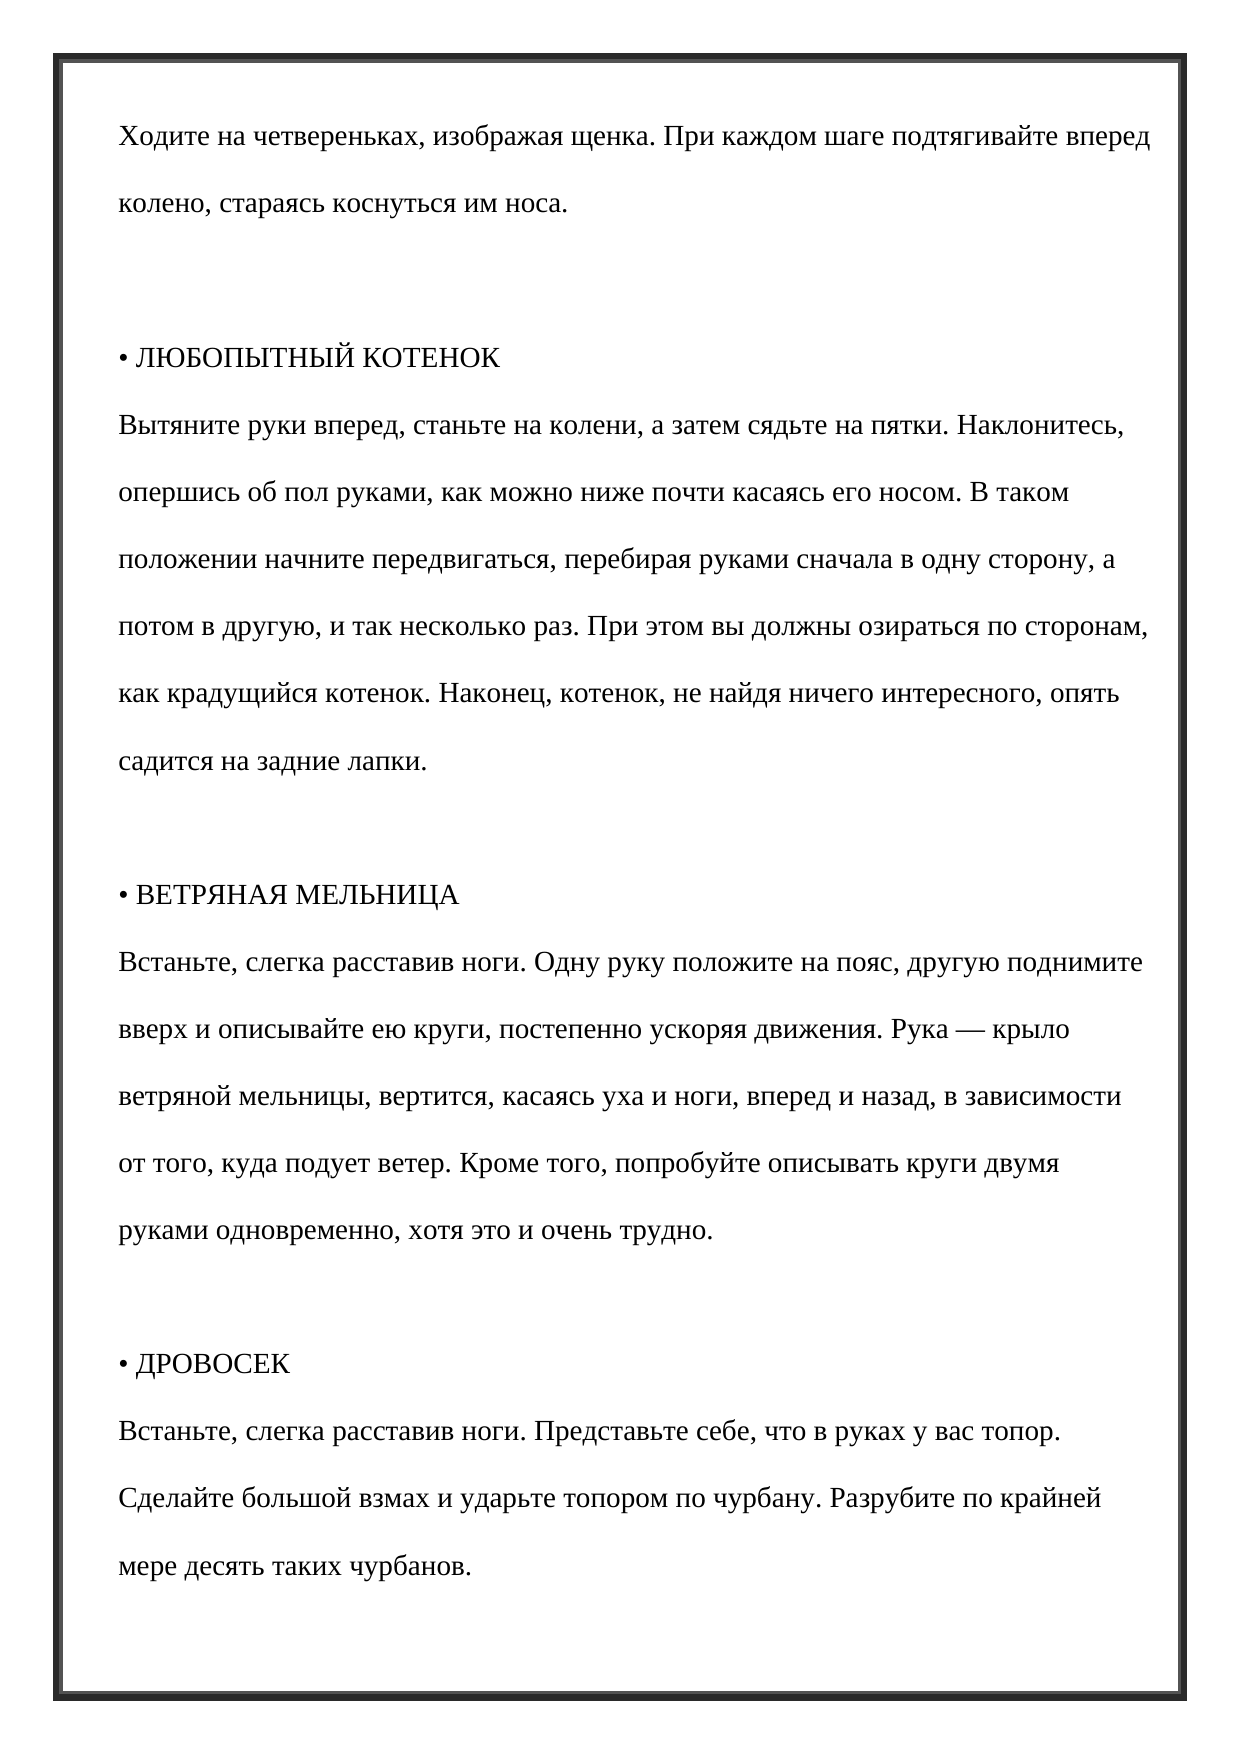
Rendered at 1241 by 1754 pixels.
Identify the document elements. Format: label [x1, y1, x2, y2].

text [118, 273, 1152, 1581]
text [118, 118, 1152, 219]
